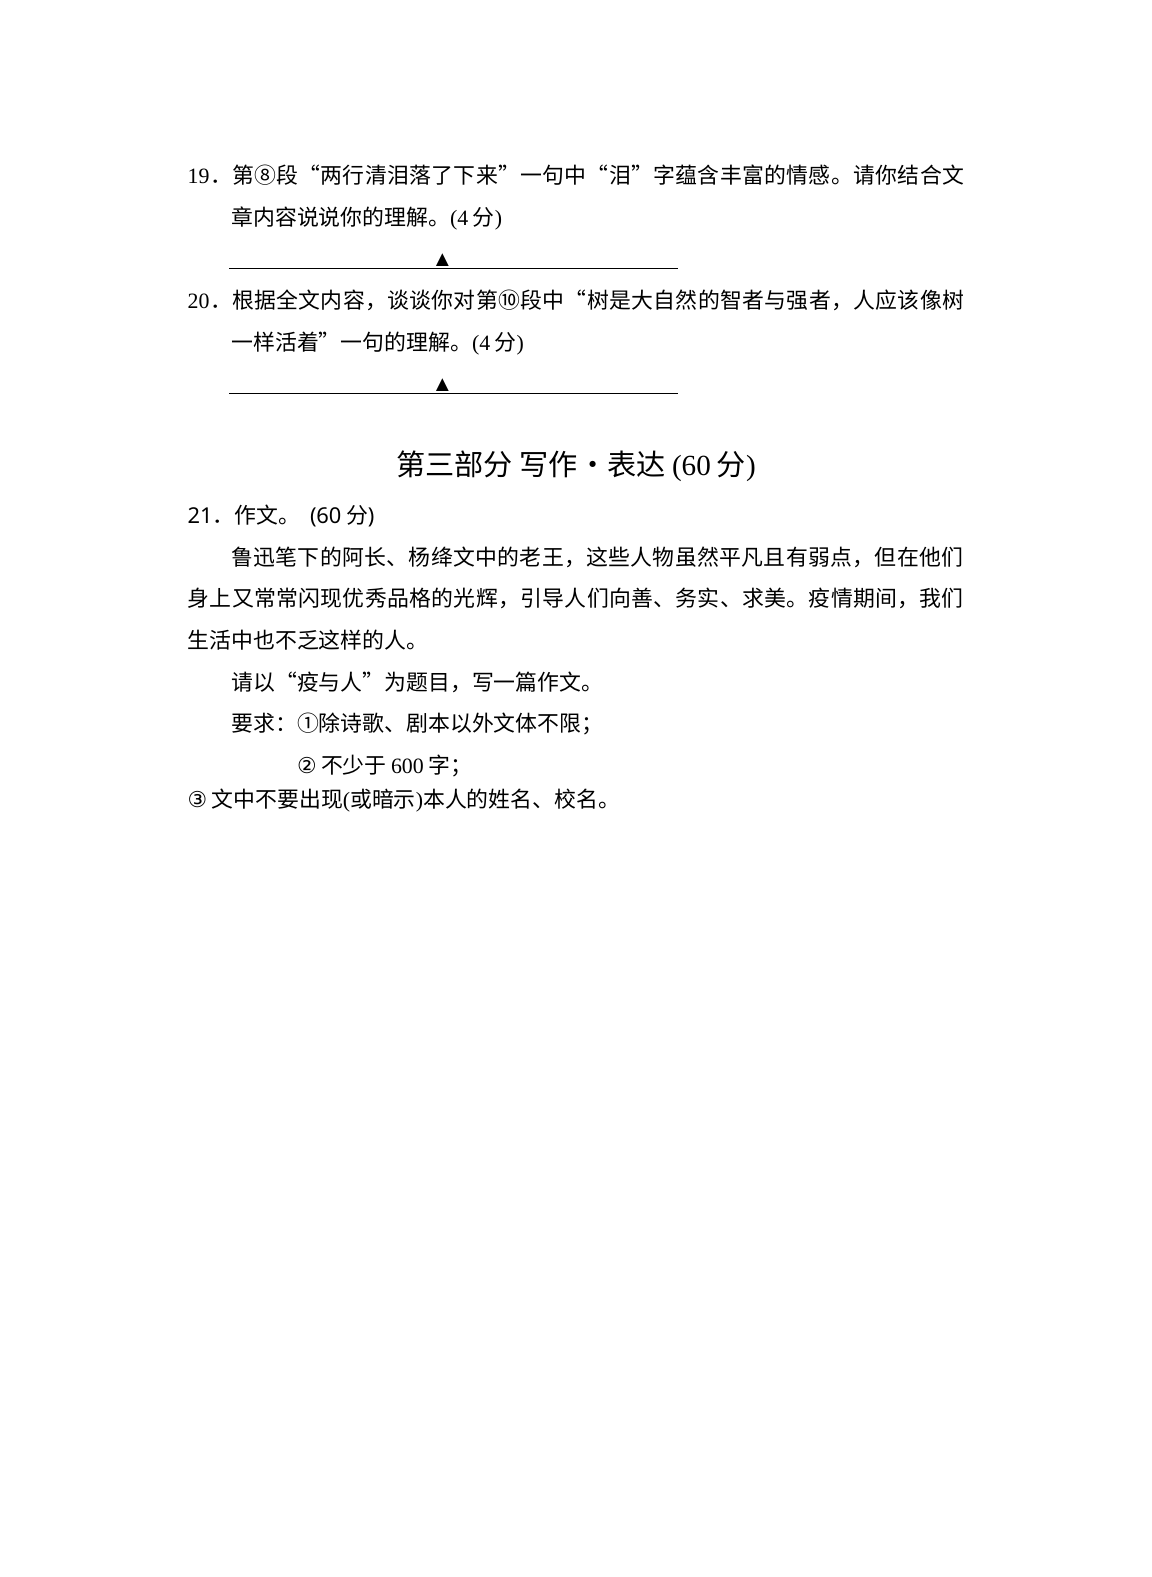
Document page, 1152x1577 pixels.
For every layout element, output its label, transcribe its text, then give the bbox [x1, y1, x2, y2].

text 19．第⑧段“两行清泪落了下来”一句中“泪”字蕴含丰富的情感。请你结合文章内容说说你的理解。(4分) [187, 150, 964, 233]
text ③文中不要出现(或暗示)本人的姓名、校名。 [187, 782, 964, 814]
text 请以“疫与人”为题目，写一篇作文。 [187, 657, 964, 698]
text ②不少于600字； [187, 740, 964, 782]
text ▲ [187, 233, 964, 275]
text 21．作文。 (60分) [187, 490, 964, 532]
text 第三部分 写作•表达 (60分) [187, 442, 964, 484]
text ▲ [187, 358, 964, 400]
text 20．根据全文内容，谈谈你对第⑩段中“树是大自然的智者与强者，人应该像树一样活着”一句的理解。(4分) [187, 275, 964, 358]
text 要求：①除诗歌、剧本以外文体不限； [187, 698, 964, 740]
text 鲁迅笔下的阿长、杨绛文中的老王，这些人物虽然平凡且有弱点，但在他们身上又常常闪现优秀品格的光辉，引导人们向善、务实、求美。疫情期间，我们生活中也不乏这样的人。 [187, 532, 964, 657]
